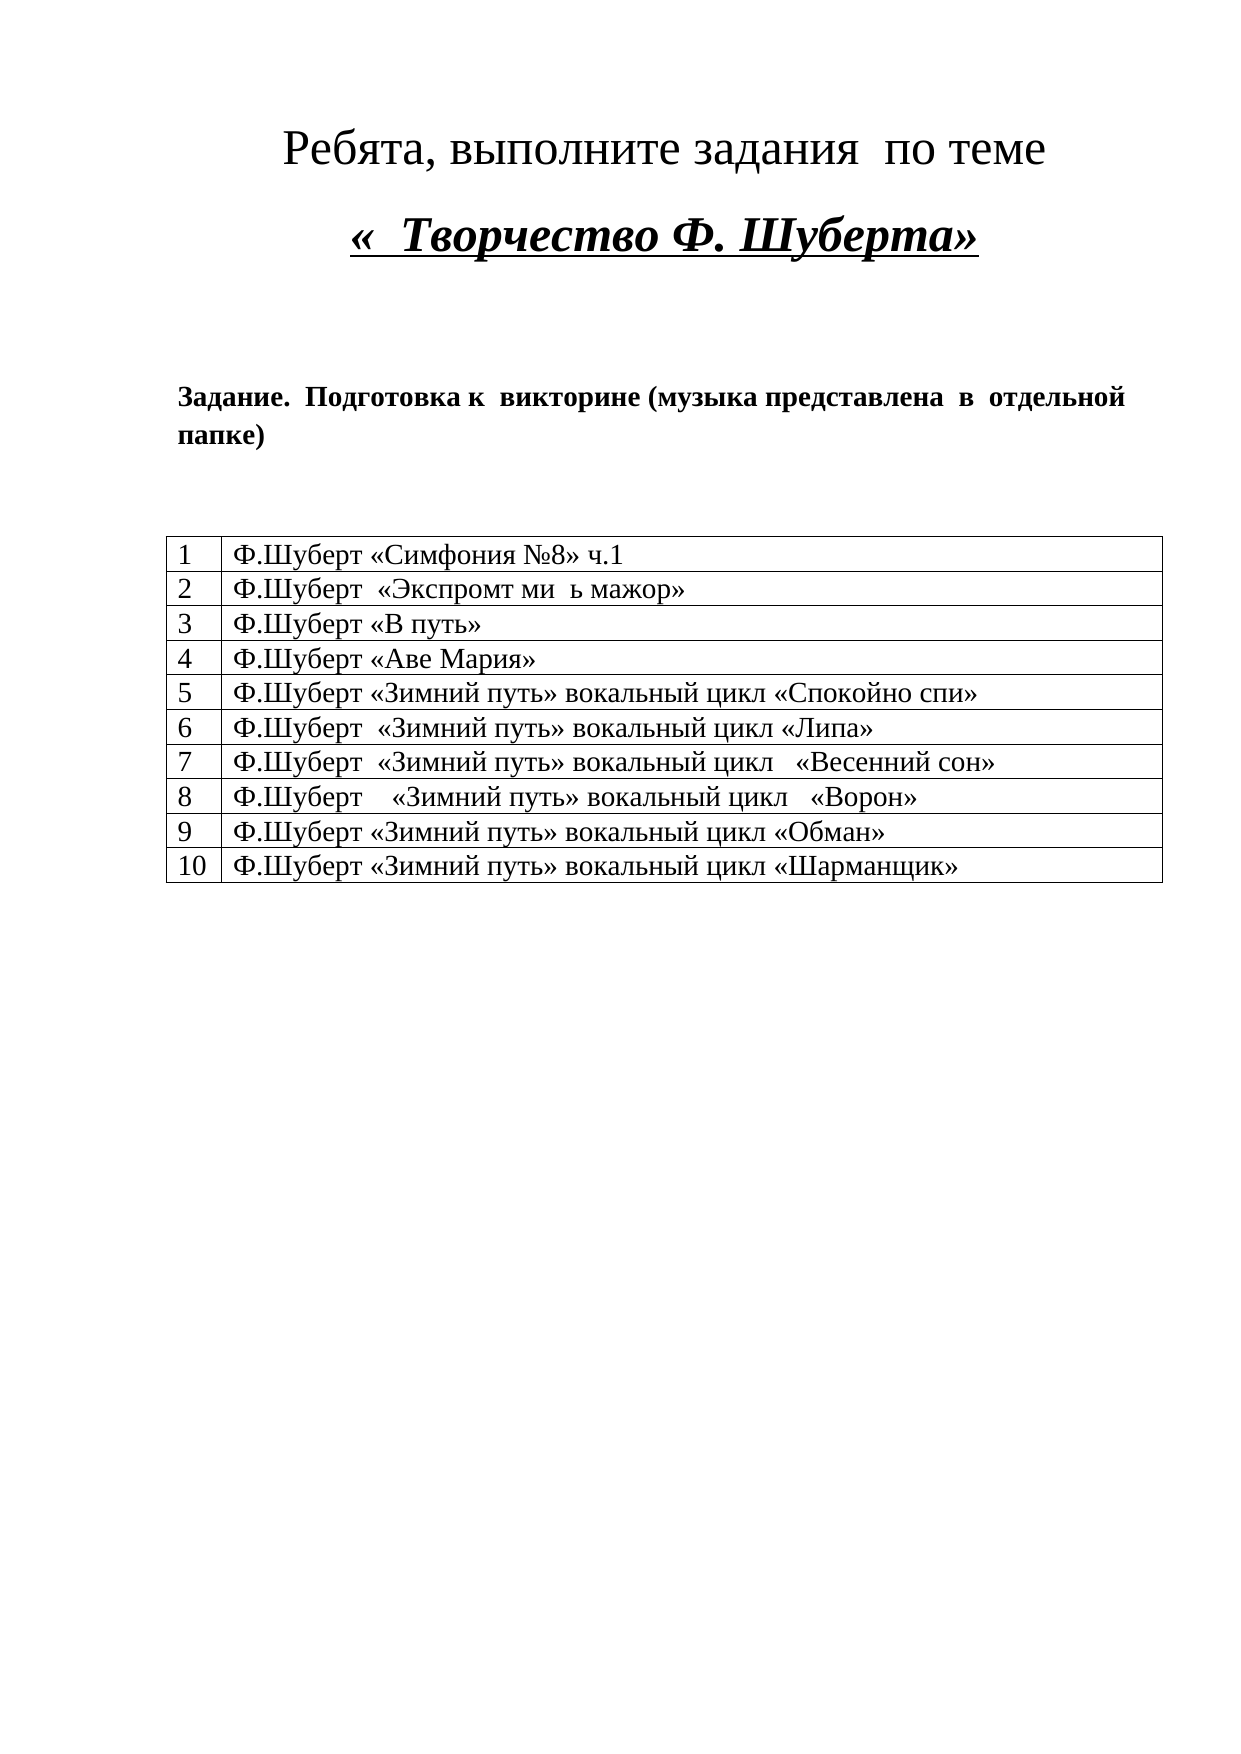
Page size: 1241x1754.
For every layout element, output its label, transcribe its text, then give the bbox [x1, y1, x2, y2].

table_cell 2 [167, 572, 221, 605]
table_cell Ф.Шуберт «Зимний путь» вокальный цикл «Ворон» [222, 779, 1162, 813]
text Задание. Подготовка к викторине (музыка представлена в отдельной папке) [177, 379, 1152, 451]
table_cell Ф.Шуберт «Зимний путь» вокальный цикл «Весенний сон» [222, 745, 1162, 778]
table_cell Ф.Шуберт «В путь» [222, 606, 1162, 640]
table_cell Ф.Шуберт «Зимний путь» вокальный цикл «Шарманщик» [222, 848, 1162, 882]
text Ребята, выполните задания по теме [177, 118, 1152, 176]
table_cell 4 [167, 641, 221, 674]
table_cell 9 [167, 814, 221, 847]
table_cell 3 [167, 606, 221, 640]
table_cell 10 [167, 848, 221, 882]
table_cell 7 [167, 745, 221, 778]
table_header 1 [167, 537, 221, 571]
table_cell Ф.Шуберт «Экспромт ми ь мажор» [222, 572, 1162, 605]
text « Творчество Ф. Шуберта» [177, 205, 1152, 262]
table_cell 6 [167, 710, 221, 743]
table_cell Ф.Шуберт «Аве Мария» [222, 641, 1162, 674]
table_cell Ф.Шуберт «Зимний путь» вокальный цикл «Обман» [222, 814, 1162, 847]
table_cell Ф.Шуберт «Зимний путь» вокальный цикл «Спокойно спи» [222, 675, 1162, 709]
table_cell 5 [167, 675, 221, 709]
table_cell Ф.Шуберт «Зимний путь» вокальный цикл «Липа» [222, 710, 1162, 743]
table_header Ф.Шуберт «Симфония №8» ч.1 [222, 537, 1162, 571]
table_cell 8 [167, 779, 221, 813]
